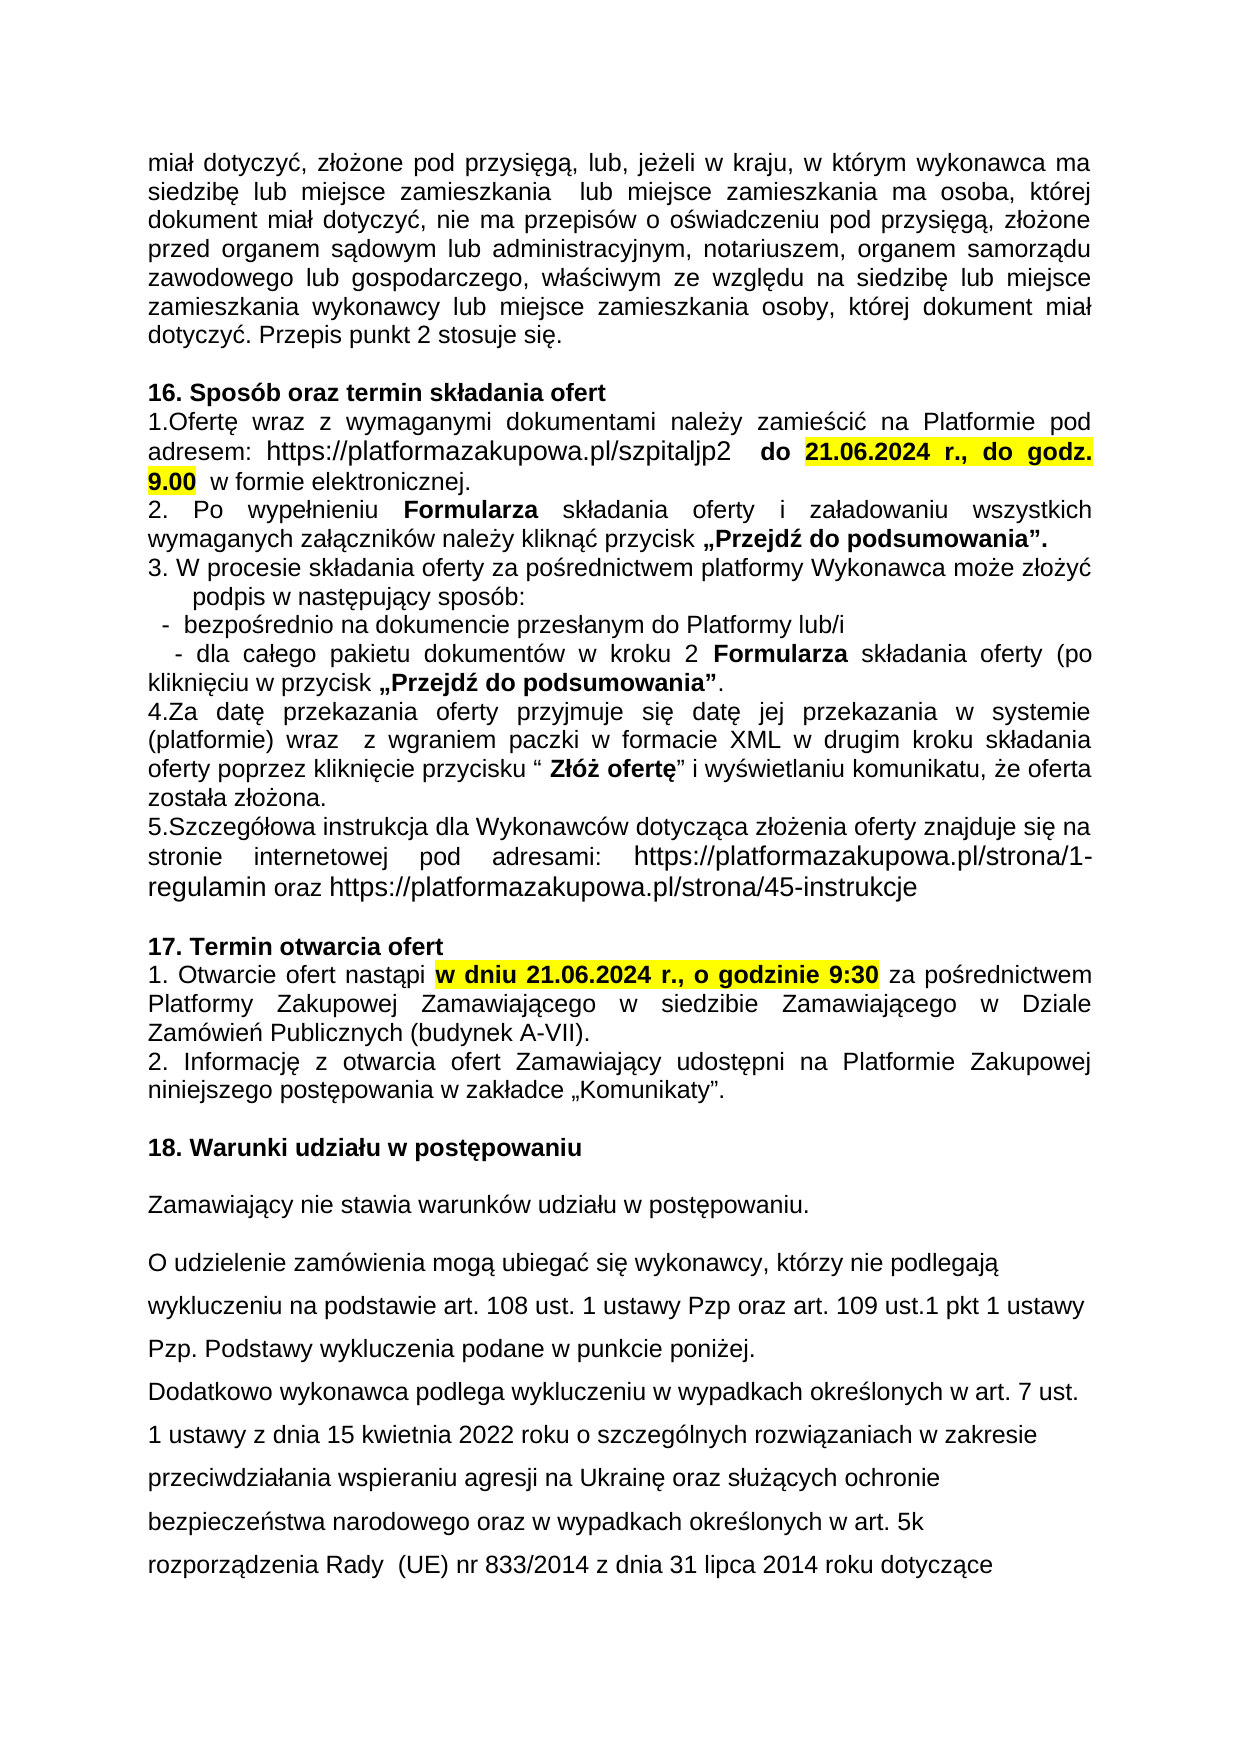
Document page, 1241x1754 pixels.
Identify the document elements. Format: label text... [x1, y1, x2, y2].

text 2. Informację z otwarcia ofert Zamawiający udostępni na Platformie Zakupowej niniejszego postępowania w zakładce „Komunikaty”. [148, 1046, 1092, 1104]
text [148, 148, 1092, 349]
text 18. Warunki udziału w postępowaniu [148, 1133, 1092, 1161]
text 17. Termin otwarcia ofert [148, 931, 1092, 960]
text 1.Ofertę wraz z wymaganymi dokumentami należy zamieścić na Platformie pod adresem: https://platformazakupowa.pl/szpitaljp2 do 21.06.2024 r., do godz. 9.00 w formie elektronicznej. [148, 406, 1092, 495]
text 4.Za datę przekazania oferty przyjmuje się datę jej przekazania w systemie (platformie) wraz z wgraniem paczki w formacie XML w drugim kroku składania oferty poprzez kliknięcie przycisku “ Złóż ofertę” i wyświetlaniu komunikatu, że oferta została złożona. [148, 696, 1092, 811]
text O udzielenie zamówienia mogą ubiegać się wykonawcy, którzy nie podlegają wykluczeniu na podstawie art. 108 ust. 1 ustawy Pzp oraz art. 109 ust.1 pkt 1 ustawy Pzp. Podstawy wykluczenia podane w punkcie poniżej. [148, 1248, 1092, 1363]
text - dla całego pakietu dokumentów w kroku 2 Formularza składania oferty (po kliknięciu w przycisk „Przejdź do podsumowania”. [148, 639, 1092, 696]
text 1. Otwarcie ofert nastąpi w dniu 21.06.2024 r., o godzinie 9:30 za pośrednictwem Platformy Zakupowej Zamawiającego w siedzibie Zamawiającego w Dziale Zamówień Publicznych (budynek A-VII). [148, 960, 1092, 1046]
text 2. Po wypełnieniu Formularza składania oferty i załadowaniu wszystkich wymaganych załączników należy kliknąć przycisk „Przejdź do podsumowania”. [148, 495, 1092, 553]
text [148, 1377, 1092, 1578]
text 3. W procesie składania oferty za pośrednictwem platformy Wykonawca może złożyć podpis w następujący sposób: [148, 553, 1092, 610]
text 5.Szczegółowa instrukcja dla Wykonawców dotycząca złożenia oferty znajduje się na stronie internetowej pod adresami: https://platformazakupowa.pl/strona/1-regulamin oraz https://platformazakupowa.pl/strona/45-instrukcje [148, 811, 1092, 903]
text 16. Sposób oraz termin składania ofert [148, 378, 1092, 406]
text - bezpośrednio na dokumencie przesłanym do Platformy lub/i [148, 610, 1092, 639]
text Zamawiający nie stawia warunków udziału w postępowaniu. [148, 1190, 1092, 1219]
